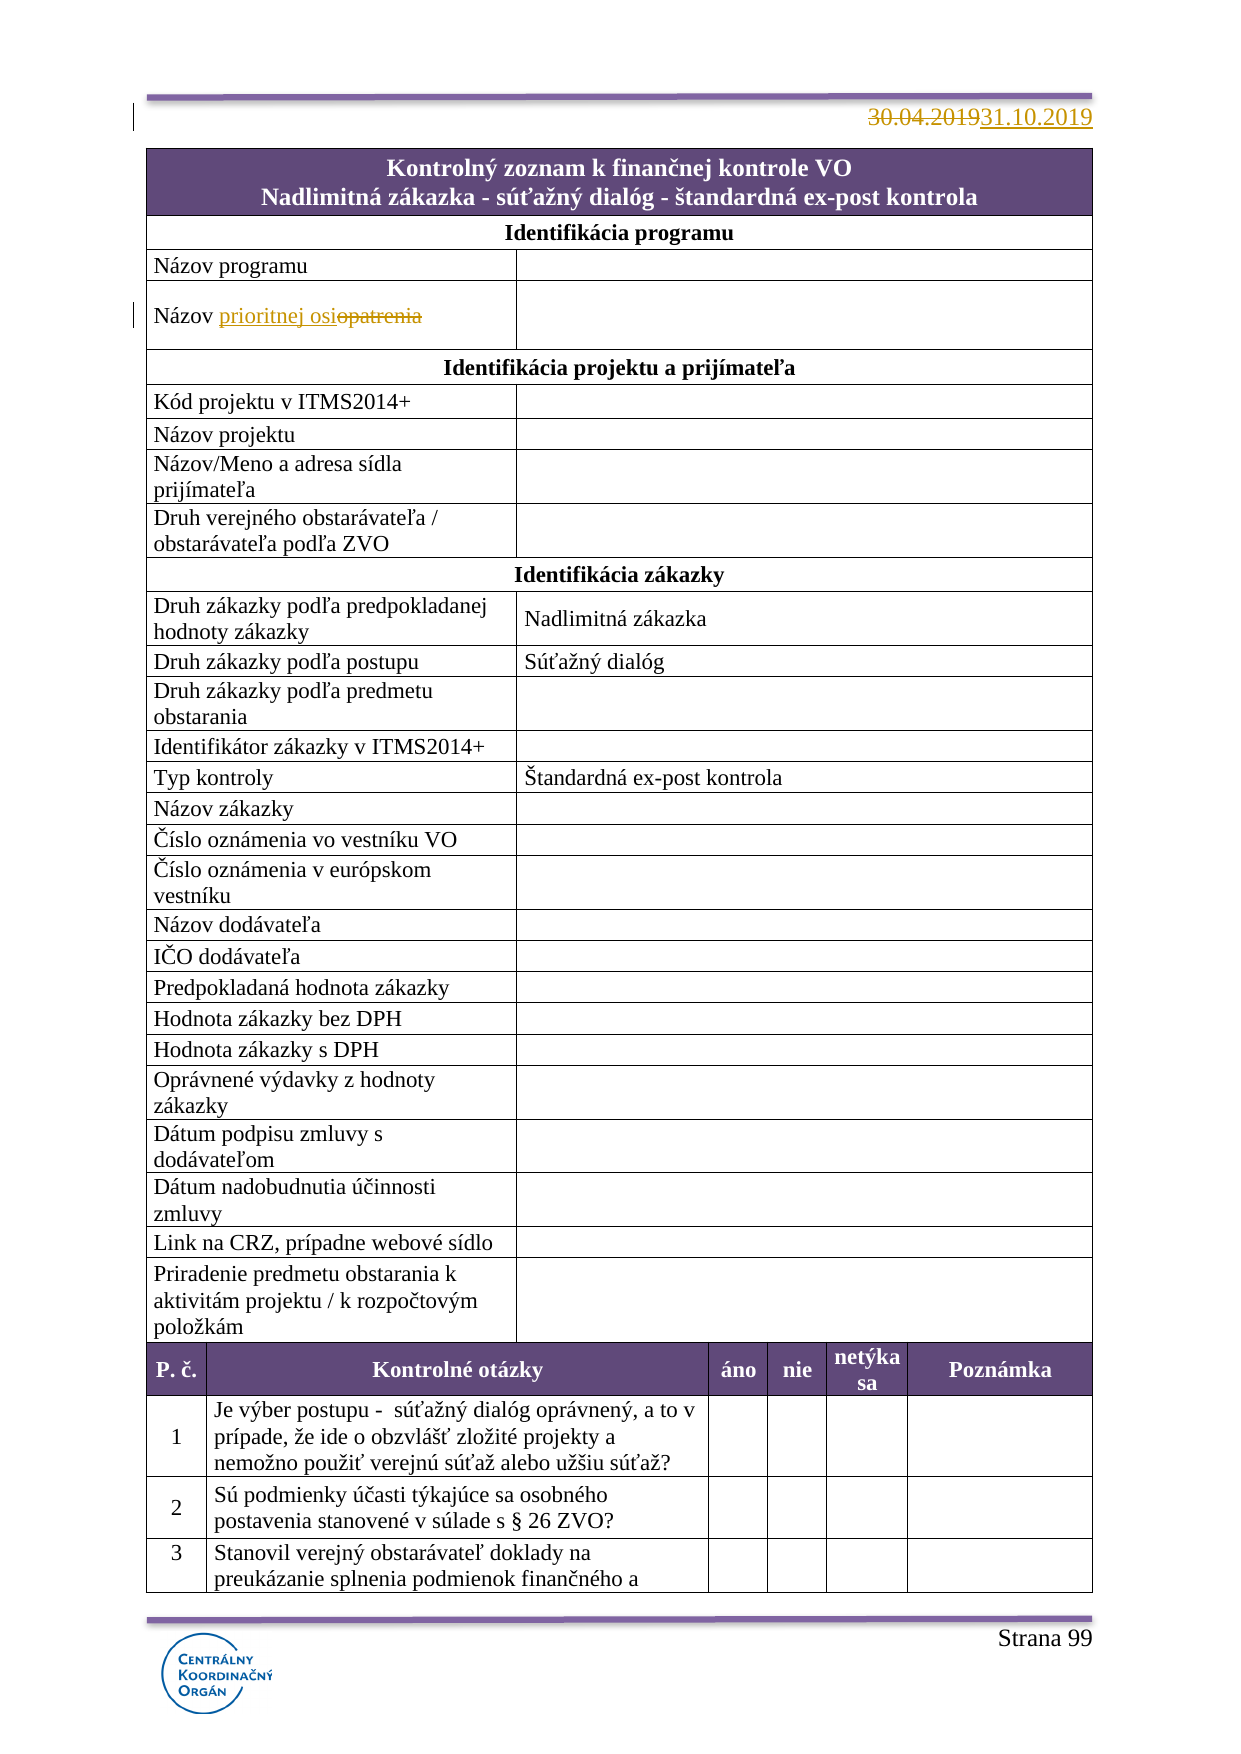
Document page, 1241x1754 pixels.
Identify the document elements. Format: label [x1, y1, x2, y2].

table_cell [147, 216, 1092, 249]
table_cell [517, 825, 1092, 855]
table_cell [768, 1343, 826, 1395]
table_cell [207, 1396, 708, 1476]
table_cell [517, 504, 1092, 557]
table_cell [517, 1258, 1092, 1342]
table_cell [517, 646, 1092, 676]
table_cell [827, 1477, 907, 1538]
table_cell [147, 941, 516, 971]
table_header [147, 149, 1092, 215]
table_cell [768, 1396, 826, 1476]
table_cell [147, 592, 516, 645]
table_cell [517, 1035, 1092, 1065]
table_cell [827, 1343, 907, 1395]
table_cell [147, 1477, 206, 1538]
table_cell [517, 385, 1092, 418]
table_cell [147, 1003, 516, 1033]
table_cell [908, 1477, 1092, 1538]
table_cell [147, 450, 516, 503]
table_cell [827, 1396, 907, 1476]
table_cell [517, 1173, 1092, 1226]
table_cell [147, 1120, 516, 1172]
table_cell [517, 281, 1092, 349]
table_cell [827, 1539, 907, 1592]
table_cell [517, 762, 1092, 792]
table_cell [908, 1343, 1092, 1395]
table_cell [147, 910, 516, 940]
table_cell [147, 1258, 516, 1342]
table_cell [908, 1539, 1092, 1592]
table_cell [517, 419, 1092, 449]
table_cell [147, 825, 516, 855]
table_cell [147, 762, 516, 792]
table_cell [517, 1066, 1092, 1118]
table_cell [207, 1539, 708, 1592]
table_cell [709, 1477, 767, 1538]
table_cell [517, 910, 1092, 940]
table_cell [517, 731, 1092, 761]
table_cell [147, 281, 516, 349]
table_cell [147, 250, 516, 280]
picture [159, 1631, 272, 1713]
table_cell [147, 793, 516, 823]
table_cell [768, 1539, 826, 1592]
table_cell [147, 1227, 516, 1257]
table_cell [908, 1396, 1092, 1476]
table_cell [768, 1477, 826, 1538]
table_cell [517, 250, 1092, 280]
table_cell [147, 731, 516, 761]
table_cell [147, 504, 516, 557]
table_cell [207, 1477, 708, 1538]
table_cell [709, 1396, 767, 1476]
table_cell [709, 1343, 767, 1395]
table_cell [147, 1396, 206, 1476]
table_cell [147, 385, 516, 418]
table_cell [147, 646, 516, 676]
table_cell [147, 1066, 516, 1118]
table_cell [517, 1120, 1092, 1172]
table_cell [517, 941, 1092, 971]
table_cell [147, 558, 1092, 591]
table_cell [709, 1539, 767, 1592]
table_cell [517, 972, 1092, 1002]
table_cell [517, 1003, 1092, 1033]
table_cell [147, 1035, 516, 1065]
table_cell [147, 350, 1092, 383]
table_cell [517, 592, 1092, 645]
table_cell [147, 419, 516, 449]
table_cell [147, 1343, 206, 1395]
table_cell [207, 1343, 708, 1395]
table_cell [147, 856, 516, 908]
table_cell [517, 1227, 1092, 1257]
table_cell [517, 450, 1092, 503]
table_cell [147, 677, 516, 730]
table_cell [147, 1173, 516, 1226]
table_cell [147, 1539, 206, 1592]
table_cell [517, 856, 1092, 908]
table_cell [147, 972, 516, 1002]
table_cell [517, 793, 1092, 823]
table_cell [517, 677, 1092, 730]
